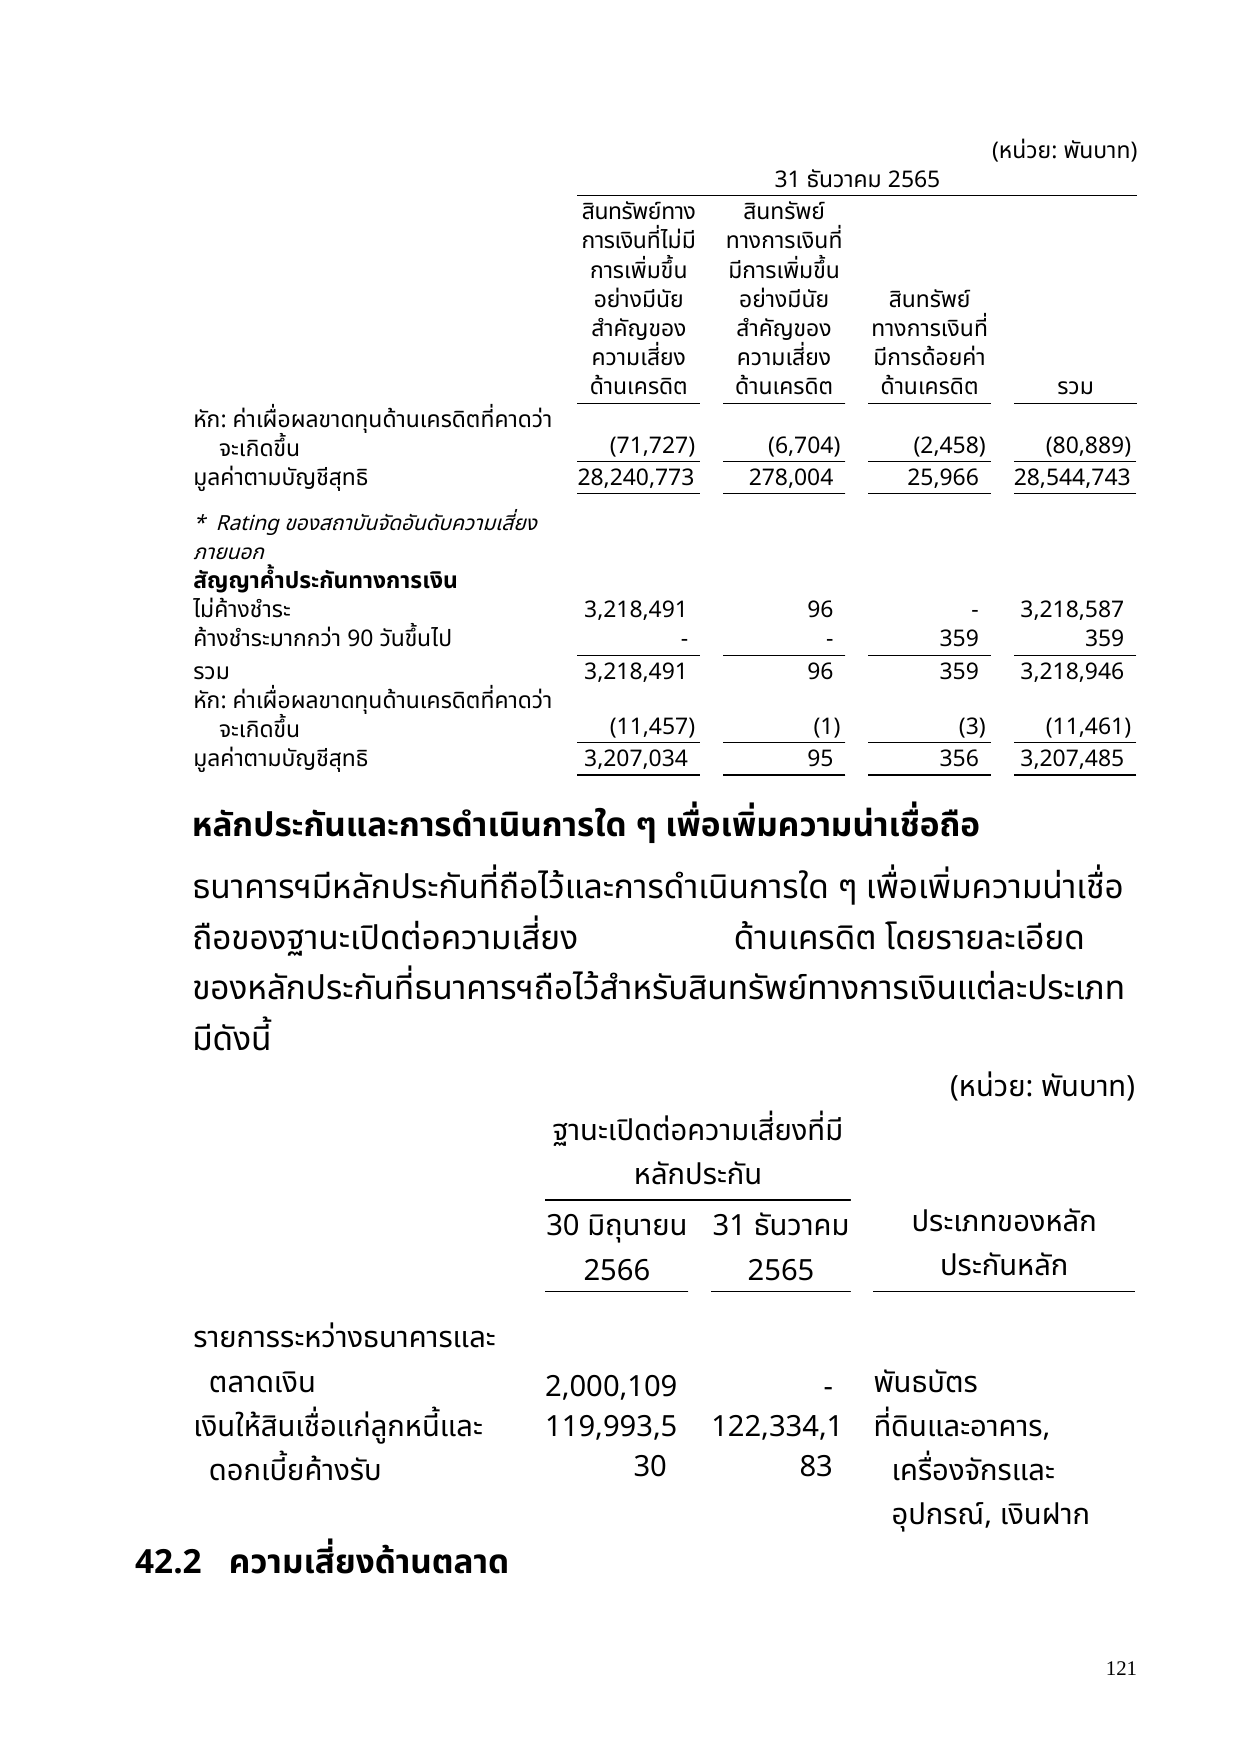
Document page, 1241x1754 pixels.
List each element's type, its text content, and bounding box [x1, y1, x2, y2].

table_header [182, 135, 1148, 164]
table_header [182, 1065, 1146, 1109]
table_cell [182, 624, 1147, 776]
text หลักประกันและการดำเนินการใด ๆ เพื่อเพิ่มความน่าเชื่อถือ [192, 801, 1137, 851]
text ธนาคารฯมีหลักประกันที่ถือไว้และการดำเนินการใด ๆ เพื่อเพิ่มความน่าเชื่อถือของฐานะเปิดต่อความเสี่ยง ด้านเครดิต โดยรายละเอียดของหลักประกันที่ธนาคารฯถือไว้สำหรับสินทรัพย์ทางการเงินแต่ละประเภท มีดังนี้ [192, 863, 1137, 1065]
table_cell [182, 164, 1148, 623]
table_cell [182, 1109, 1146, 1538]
text 42.2 ความเสี่ยงด้านตลาด [135, 1538, 1141, 1588]
